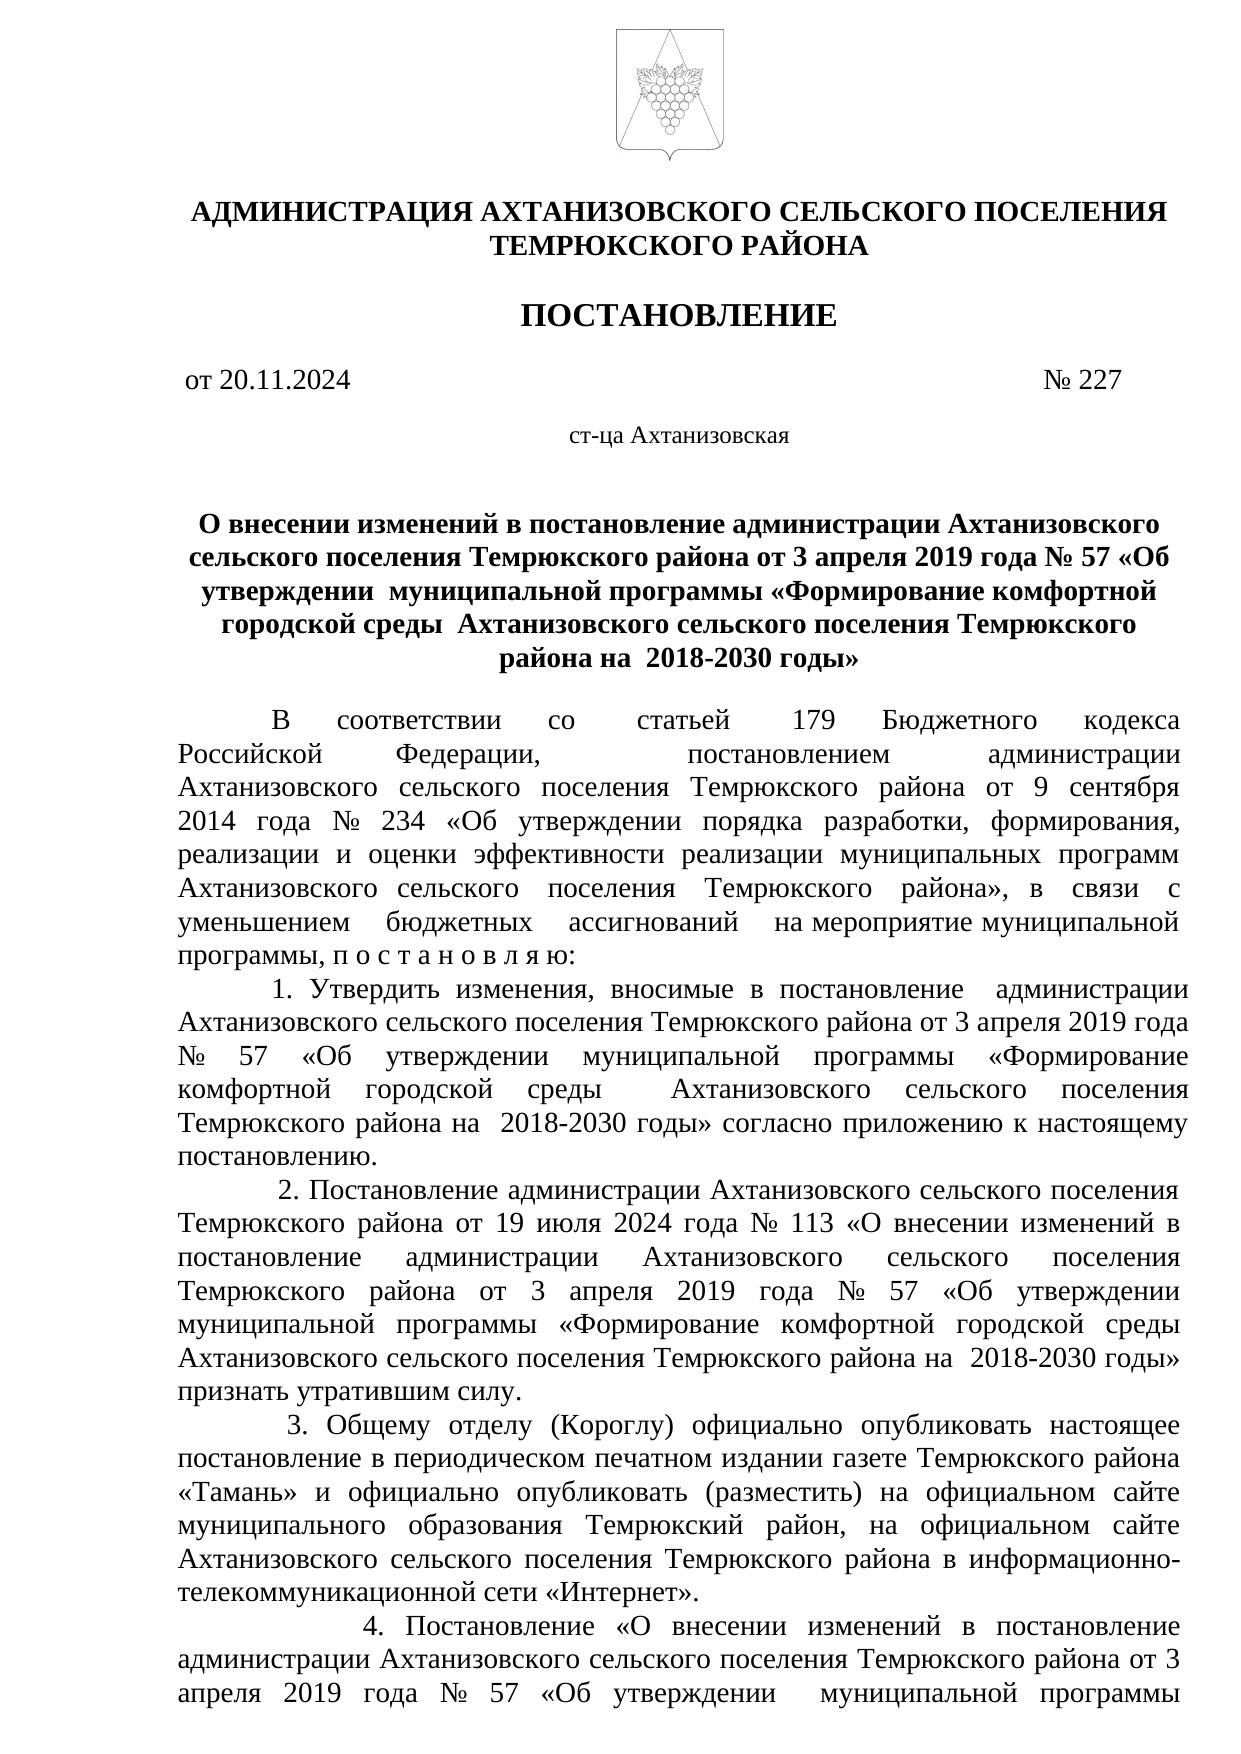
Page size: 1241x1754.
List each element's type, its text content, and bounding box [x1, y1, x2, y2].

picture [616, 29, 724, 161]
text ст-ца Ахтанизовская [177, 420, 1181, 448]
text АДМИНИСТРАЦИЯ АХТАНИЗОВСКОГО СЕЛЬСКОГО ПОСЕЛЕНИЯ [177, 194, 1181, 228]
text ТЕМРЮКСКОГО РАЙОНА [177, 228, 1181, 261]
text от 20.11.2024 № 227 [177, 362, 1181, 396]
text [177, 1608, 1181, 1709]
text 3. Общему отделу (Короглу) официально опубликовать настоящее постановление в периодическом печатном издании газете Темрюкского района «Тамань» и официально опубликовать (разместить) на официальном сайте муниципального образования Темрюкский район, на официальном сайте Ахтанизовского сельского поселения Темрюкского района в информационно-телекоммуникационной сети «Интернет». [177, 1407, 1181, 1608]
text 2. Постановление администрации Ахтанизовского сельского поселения Темрюкского района от 19 июля 2024 года № 113 «О внесении изменений в постановление администрации Ахтанизовского сельского поселения Темрюкского района от 3 апреля 2019 года № 57 «Об утверждении муниципальной программы «Формирование комфортной городской среды Ахтанизовского сельского поселения Темрюкского района на 2018-2030 годы» признать утратившим силу. [177, 1172, 1181, 1407]
text 1. Утвердить изменения, вносимые в постановление администрации Ахтанизовского сельского поселения Темрюкского района от 3 апреля 2019 года № 57 «Об утверждении муниципальной программы «Формирование комфортной городской среды Ахтанизовского сельского поселения Темрюкского района на 2018-2030 годы» согласно приложению к настоящему постановлению. [177, 971, 1190, 1172]
text ПОСТАНОВЛЕНИЕ [177, 295, 1181, 333]
text О внесении изменений в постановление администрации Ахтанизовского сельского поселения Темрюкского района от 3 апреля 2019 года № 57 «Об утверждении муниципальной программы «Формирование комфортной городской среды Ахтанизовского сельского поселения Темрюкского района на 2018-2030 годы» [177, 506, 1181, 674]
text В соответствии со статьей 179 Бюджетного кодекса Российской Федерации, постановлением администрации Ахтанизовского сельского поселения Темрюкского района от 9 сентября 2014 года № 234 «Об утверждении порядка разработки, формирования, реализации и оценки эффективности реализации муниципальных программ Ахтанизовского сельского поселения Темрюкского района», в связи с уменьшением бюджетных ассигнований на мероприятие муниципальной программы, п о с т а н о в л я ю: [177, 702, 1181, 971]
